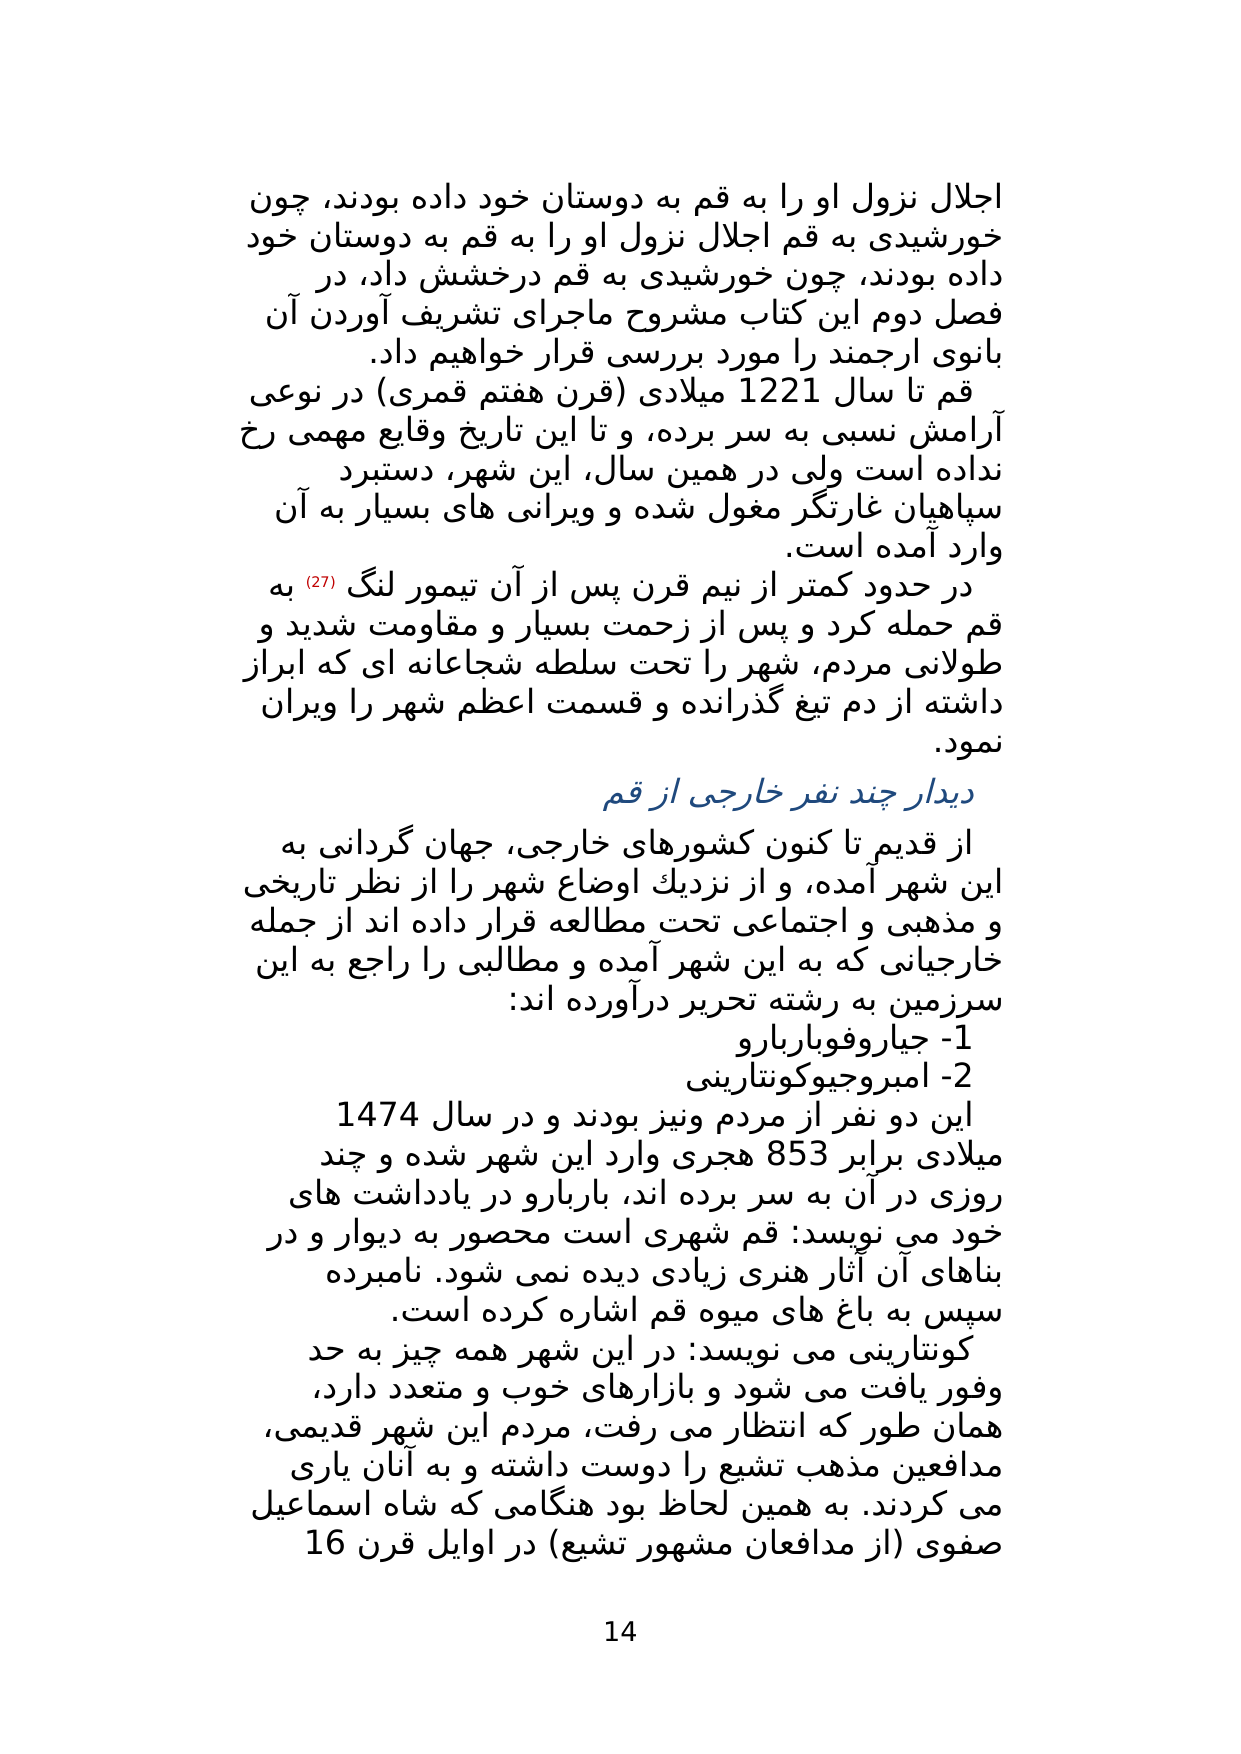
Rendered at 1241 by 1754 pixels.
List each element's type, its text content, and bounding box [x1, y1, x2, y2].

text از قديم تا كنون كشورهاى خارجى، جهان گردانى به اين شهر آمده، و از نزديك اوضاع شهر را از نظر تاريخى و مذهبى و اجتماعى تحت مطالعه قرار داده اند از جمله خارجيانى كه به اين شهر آمده و مطالبى را راجع به اين سرزمين به رشته تحرير درآورده اند: [236, 824, 1004, 1018]
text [236, 177, 1004, 371]
text در حدود كمتر از نيم قرن پس از آن تيمور لنگ (27) به قم حمله كرد و پس از زحمت بسيار و مقاومت شديد و طولانى مردم، شهر را تحت سلطه شجاعانه اى كه ابراز داشته از دم تيغ گذرانده و قسمت اعظم شهر را ويران نمود. [236, 566, 1004, 760]
text 1- جياروفوباربارو [236, 1018, 1004, 1057]
text 2- امبروجيوكونتارينى [236, 1057, 1004, 1096]
text اين دو نفر از مردم ونيز بودند و در سال 1474 ميلادى برابر 853 هجرى وارد اين شهر شده و چند روزى در آن به سر برده اند، باربارو در يادداشت هاى خود مى نويسد: قم شهرى است محصور به ديوار و در بناهاى آن آثار هنرى زيادى ديده نمى شود. نامبرده سپس به باغ هاى ميوه قم اشاره كرده است. [236, 1096, 1004, 1329]
text قم تا سال 1221 ميلادى (قرن هفتم قمرى) در نوعى آرامش نسبى به سر برده، و تا اين تاريخ وقايع مهمى رخ نداده است ولى در همين سال، اين شهر، دستبرد سپاهيان غارتگر مغول شده و ويرانى هاى بسيار به آن وارد آمده است. [236, 371, 1004, 566]
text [236, 1329, 1004, 1562]
subtitle ديدار چند نفر خارجى از قم [236, 772, 1004, 811]
